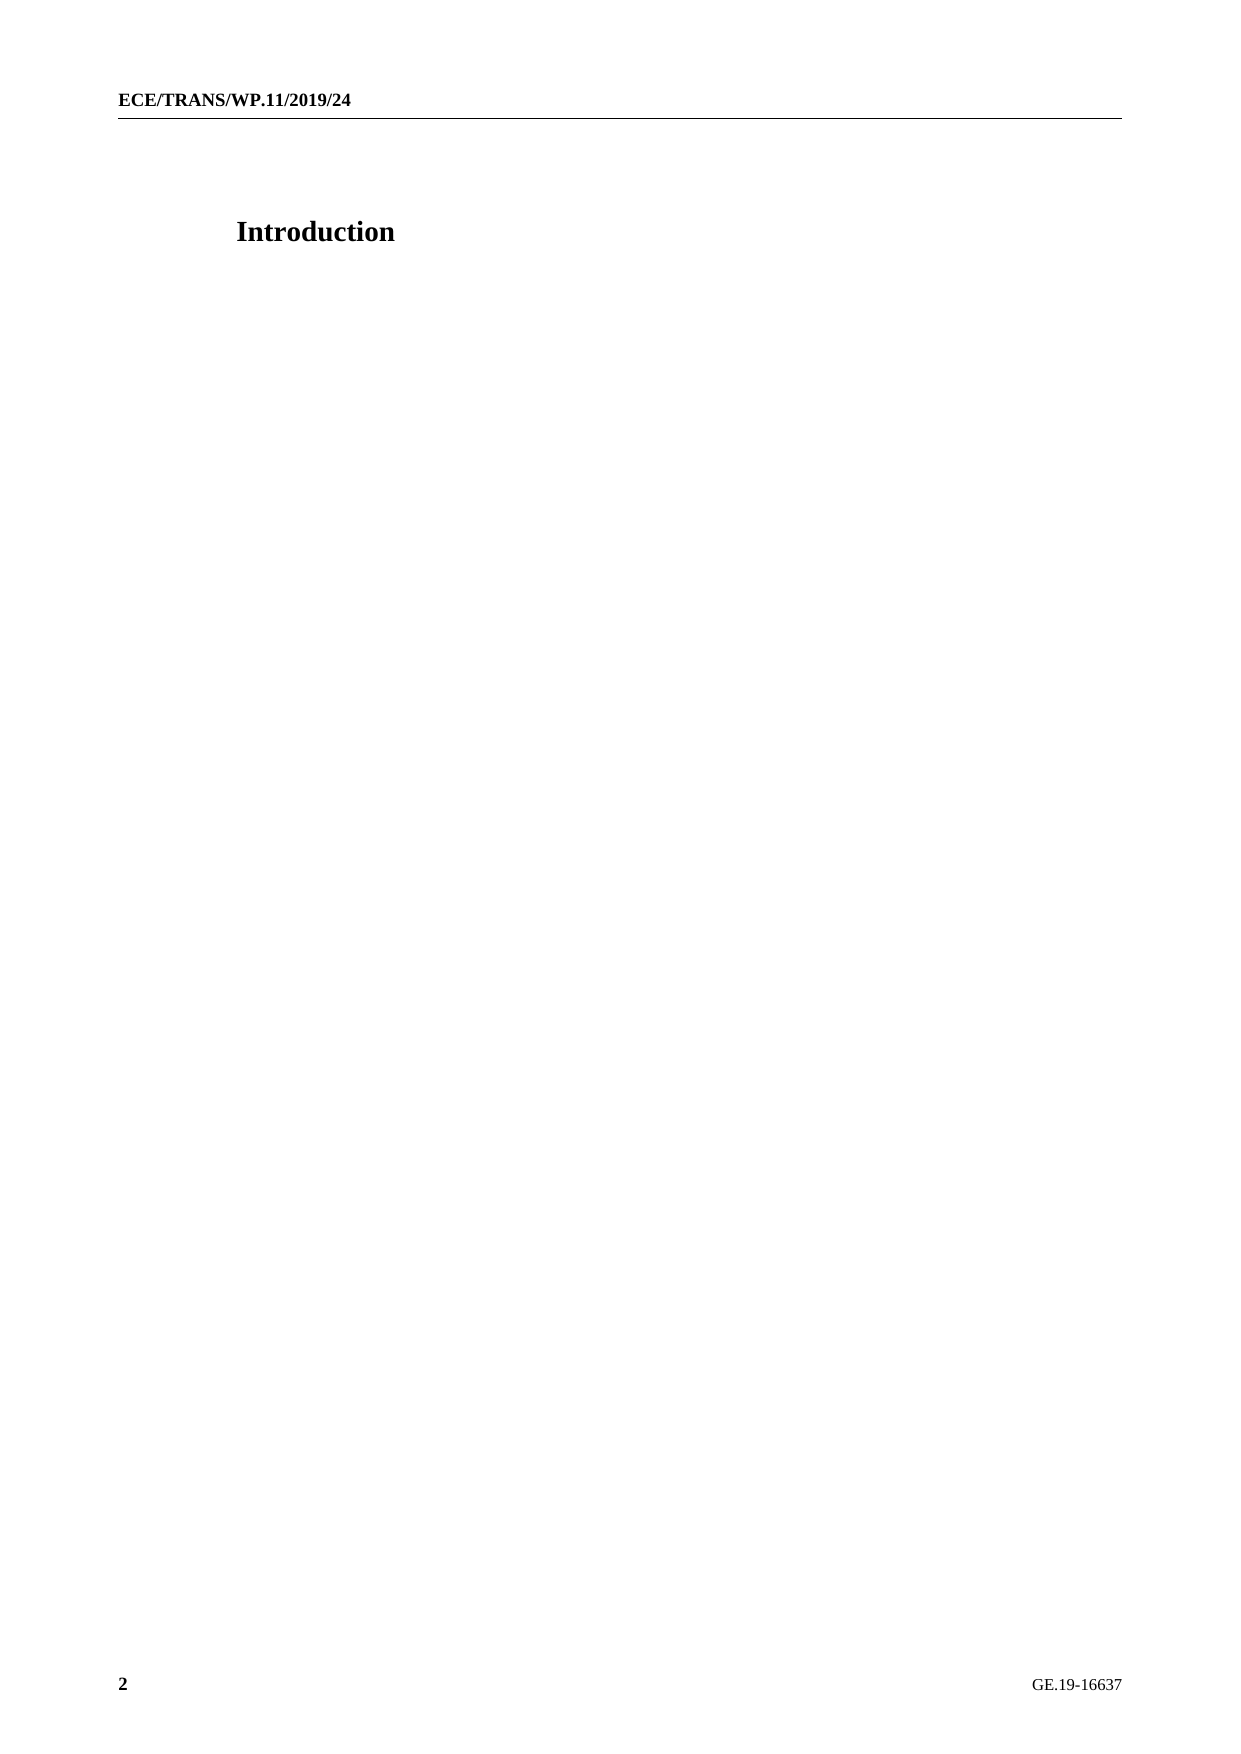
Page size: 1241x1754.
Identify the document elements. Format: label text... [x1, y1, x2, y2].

text Introduction [118, 216, 1004, 248]
